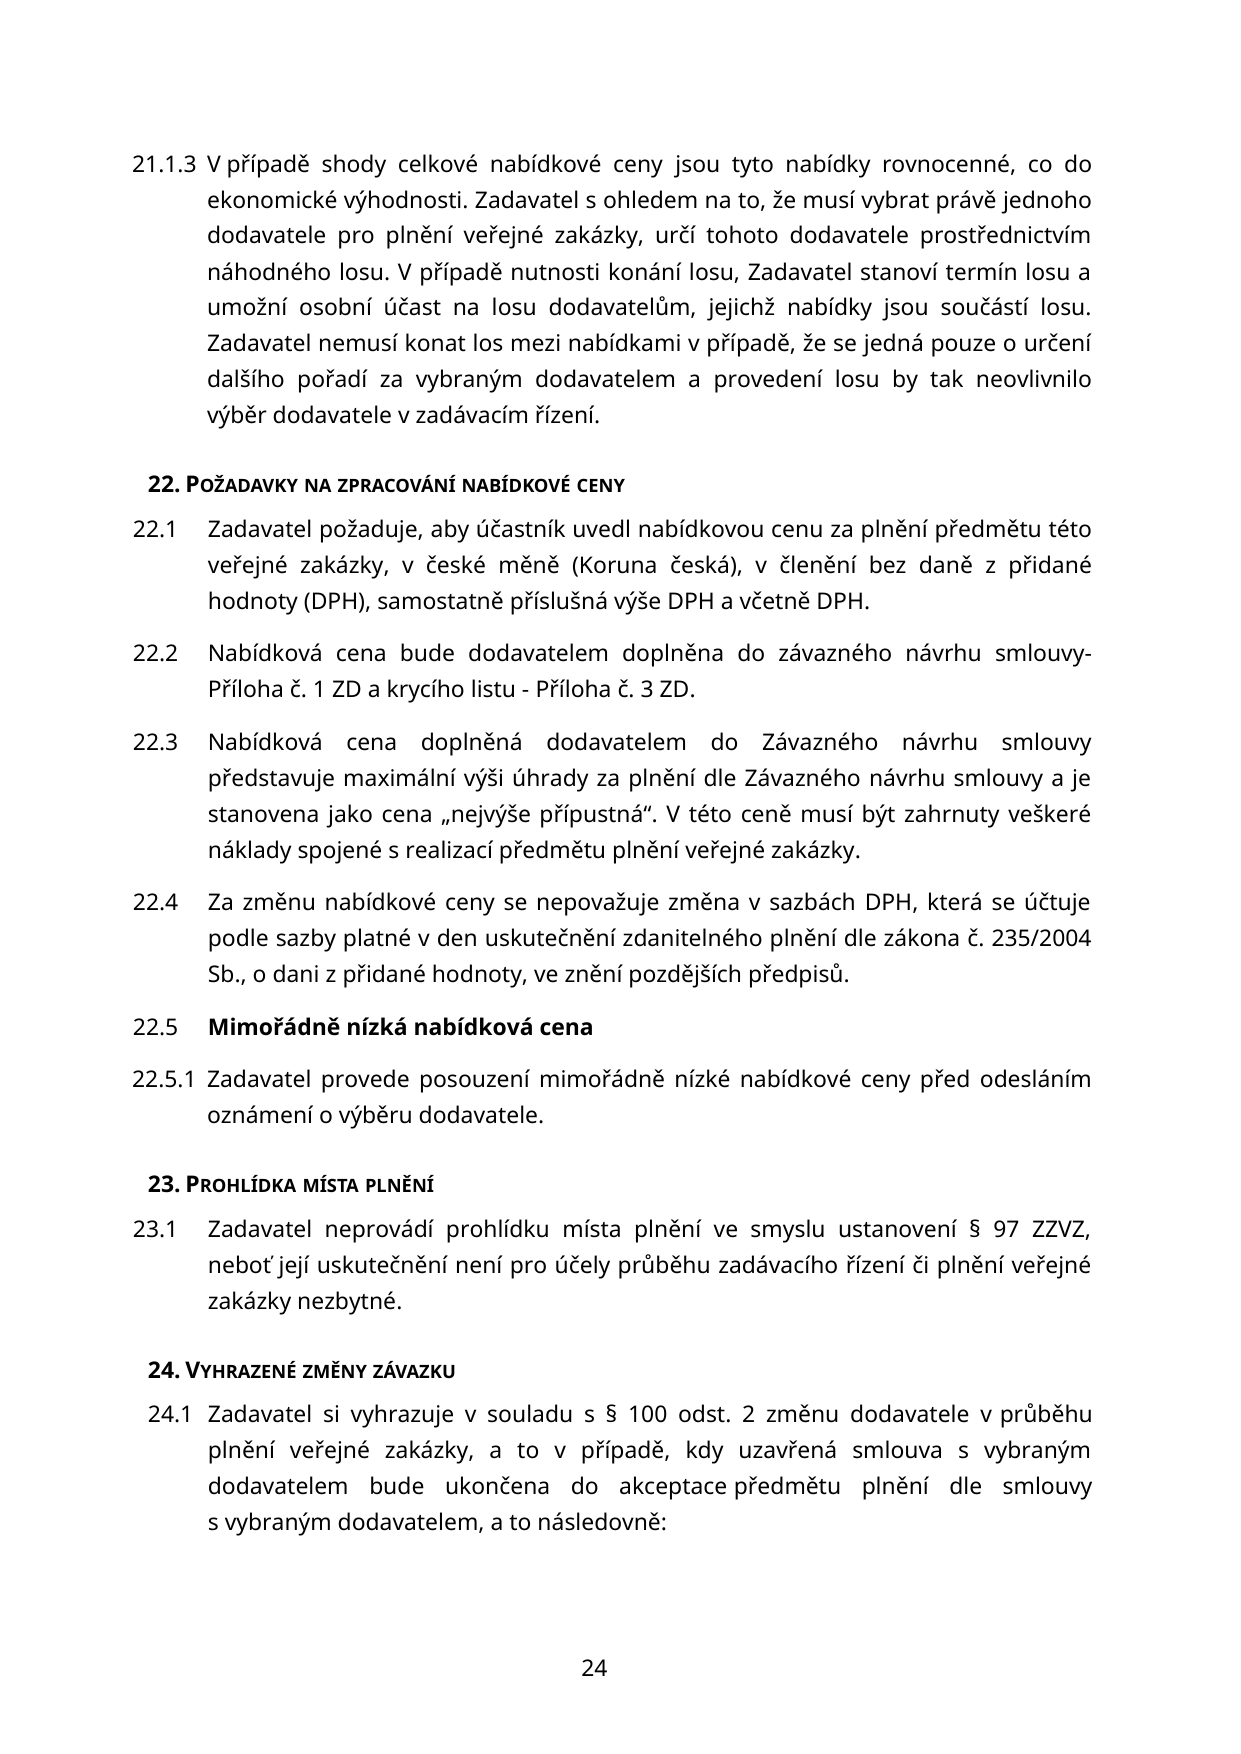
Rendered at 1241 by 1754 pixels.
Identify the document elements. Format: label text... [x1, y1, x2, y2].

subtitle Zadavatel neprovádí prohlídku místa plnění ve smyslu ustanovení § 97 ZZVZ, neboť její uskutečnění není pro účely průběhu zadávacího řízení či plnění veřejné zakázky nezbytné. [133, 1213, 1093, 1316]
subtitle Nabídková cena doplněná dodavatelem do Závazného návrhu smlouvy představuje maximální výši úhrady za plnění dle Závazného návrhu smlouvy a je stanovena jako cena „nejvýše přípustná“. V této ceně musí být zahrnuty veškeré náklady spojené s realizací předmětu plnění veřejné zakázky. [133, 726, 1093, 865]
text Prohlídka místa plnění [148, 1168, 1093, 1200]
text Zadavatel provede posouzení mimořádně nízké nabídkové ceny před odesláním oznámení o výběru dodavatele. [132, 1063, 1093, 1130]
subtitle Zadavatel požaduje, aby účastník uvedl nabídkovou cenu za plnění předmětu této veřejné zakázky, v české měně (Koruna česká), v členění bez daně z přidané hodnoty (DPH), samostatně příslušná výše DPH a včetně DPH. [133, 513, 1093, 616]
text Požadavky na zpracování nabídkové ceny [148, 468, 1093, 500]
subtitle Nabídková cena bude dodavatelem doplněna do závazného návrhu smlouvy- Příloha č. 1 ZD a krycího listu - Příloha č. 3 ZD. [133, 637, 1093, 704]
subtitle Za změnu nabídkové ceny se nepovažuje změna v sazbách DPH, která se účtuje podle sazby platné v den uskutečnění zdanitelného plnění dle zákona č. 235/2004 Sb., o dani z přidané hodnoty, ve znění pozdějších předpisů. [133, 886, 1093, 989]
subtitle Zadavatel si vyhrazuje v souladu s § 100 odst. 2 změnu dodavatele v průběhu plnění veřejné zakázky, a to v případě, kdy uzavřená smlouva s vybraným dodavatelem bude ukončena do akceptace předmětu plnění dle smlouvy s vybraným dodavatelem, a to následovně: [148, 1398, 1093, 1537]
text Vyhrazené změny závazku [148, 1354, 1093, 1385]
text V případě shody celkové nabídkové ceny jsou tyto nabídky rovnocenné, co do ekonomické výhodnosti. Zadavatel s ohledem na to, že musí vybrat právě jednoho dodavatele pro plnění veřejné zakázky, určí tohoto dodavatele prostřednictvím náhodného losu. V případě nutnosti konání losu, Zadavatel stanoví termín losu a umožní osobní účast na losu dodavatelům, jejichž nabídky jsou součástí losu. Zadavatel nemusí konat los mezi nabídkami v případě, že se jedná pouze o určení dalšího pořadí za vybraným dodavatelem a provedení losu by tak neovlivnilo výběr dodavatele v zadávacím řízení. [132, 148, 1093, 430]
subtitle Mimořádně nízká nabídková cena [133, 1011, 1093, 1042]
